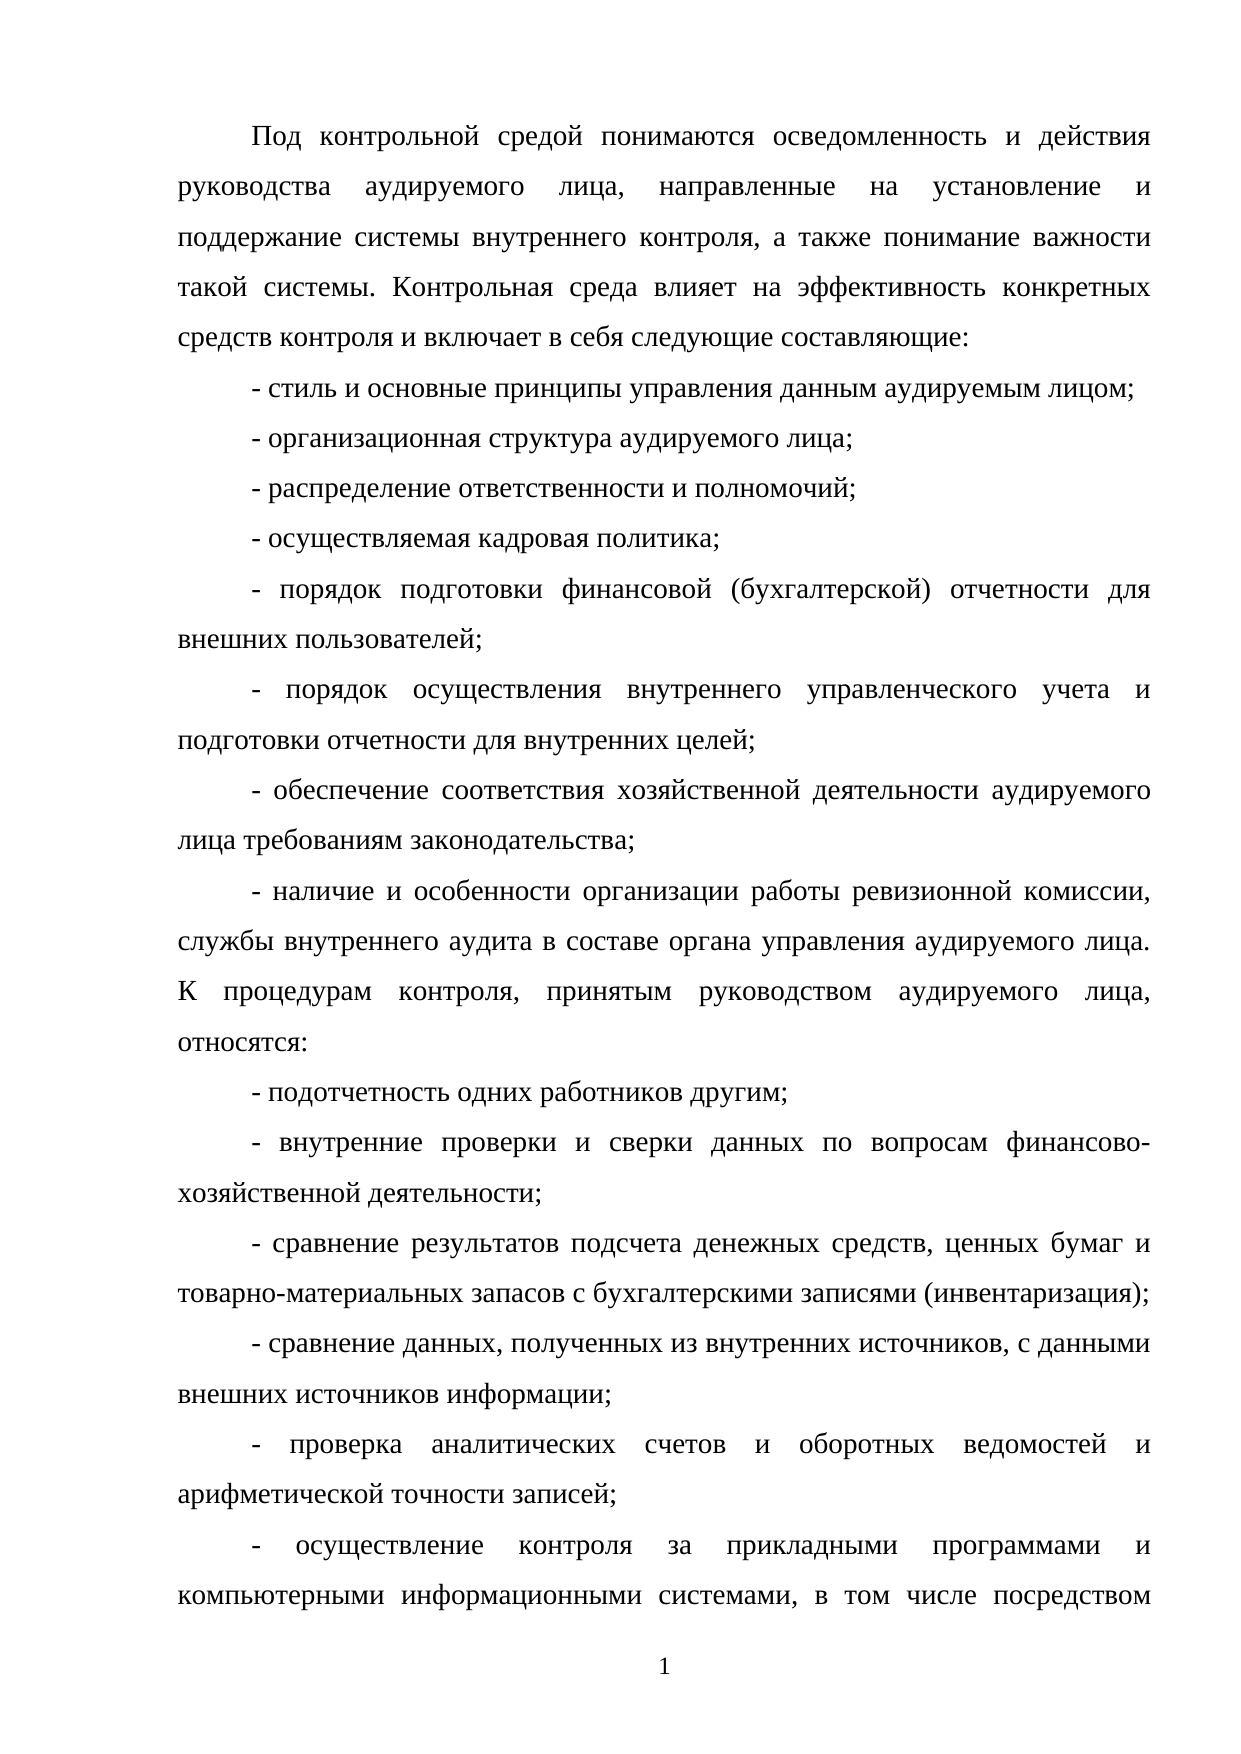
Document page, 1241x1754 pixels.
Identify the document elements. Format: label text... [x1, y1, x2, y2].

text - осуществляемая кадровая политика; [177, 521, 1152, 554]
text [177, 1527, 1152, 1611]
text - внутренние проверки и сверки данных по вопросам финансово-хозяйственной деятельности; [177, 1124, 1152, 1208]
text - подотчетность одних работников другим; [177, 1074, 1152, 1108]
text - наличие и особенности организации работы ревизионной комиссии, службы внутреннего аудита в составе органа управления аудируемого лица. К процедурам контроля, принятым руководством аудируемого лица, относятся: [177, 873, 1152, 1057]
text - порядок осуществления внутреннего управленческого учета и подготовки отчетности для внутренних целей; [177, 672, 1152, 755]
text - стиль и основные принципы управления данным аудируемым лицом; [177, 370, 1152, 403]
text - сравнение результатов подсчета денежных средств, ценных бумаг и товарно-материальных запасов с бухгалтерскими записями (инвентаризация); [177, 1225, 1152, 1309]
text - сравнение данных, полученных из внутренних источников, с данными внешних источников информации; [177, 1326, 1152, 1409]
text - обеспечение соответствия хозяйственной деятельности аудируемого лица требованиям законодательства; [177, 772, 1152, 856]
text - распределение ответственности и полномочий; [177, 470, 1152, 504]
text Под контрольной средой понимаются осведомленность и действия руководства аудируемого лица, направленные на установление и поддержание системы внутреннего контроля, а также понимание важности такой системы. Контрольная среда влияет на эффективность конкретных средств контроля и включает в себя следующие составляющие: [177, 118, 1152, 353]
text - порядок подготовки финансовой (бухгалтерской) отчетности для внешних пользователей; [177, 571, 1152, 655]
text - проверка аналитических счетов и оборотных ведомостей и арифметической точности записей; [177, 1426, 1152, 1510]
text - организационная структура аудируемого лица; [177, 420, 1152, 453]
